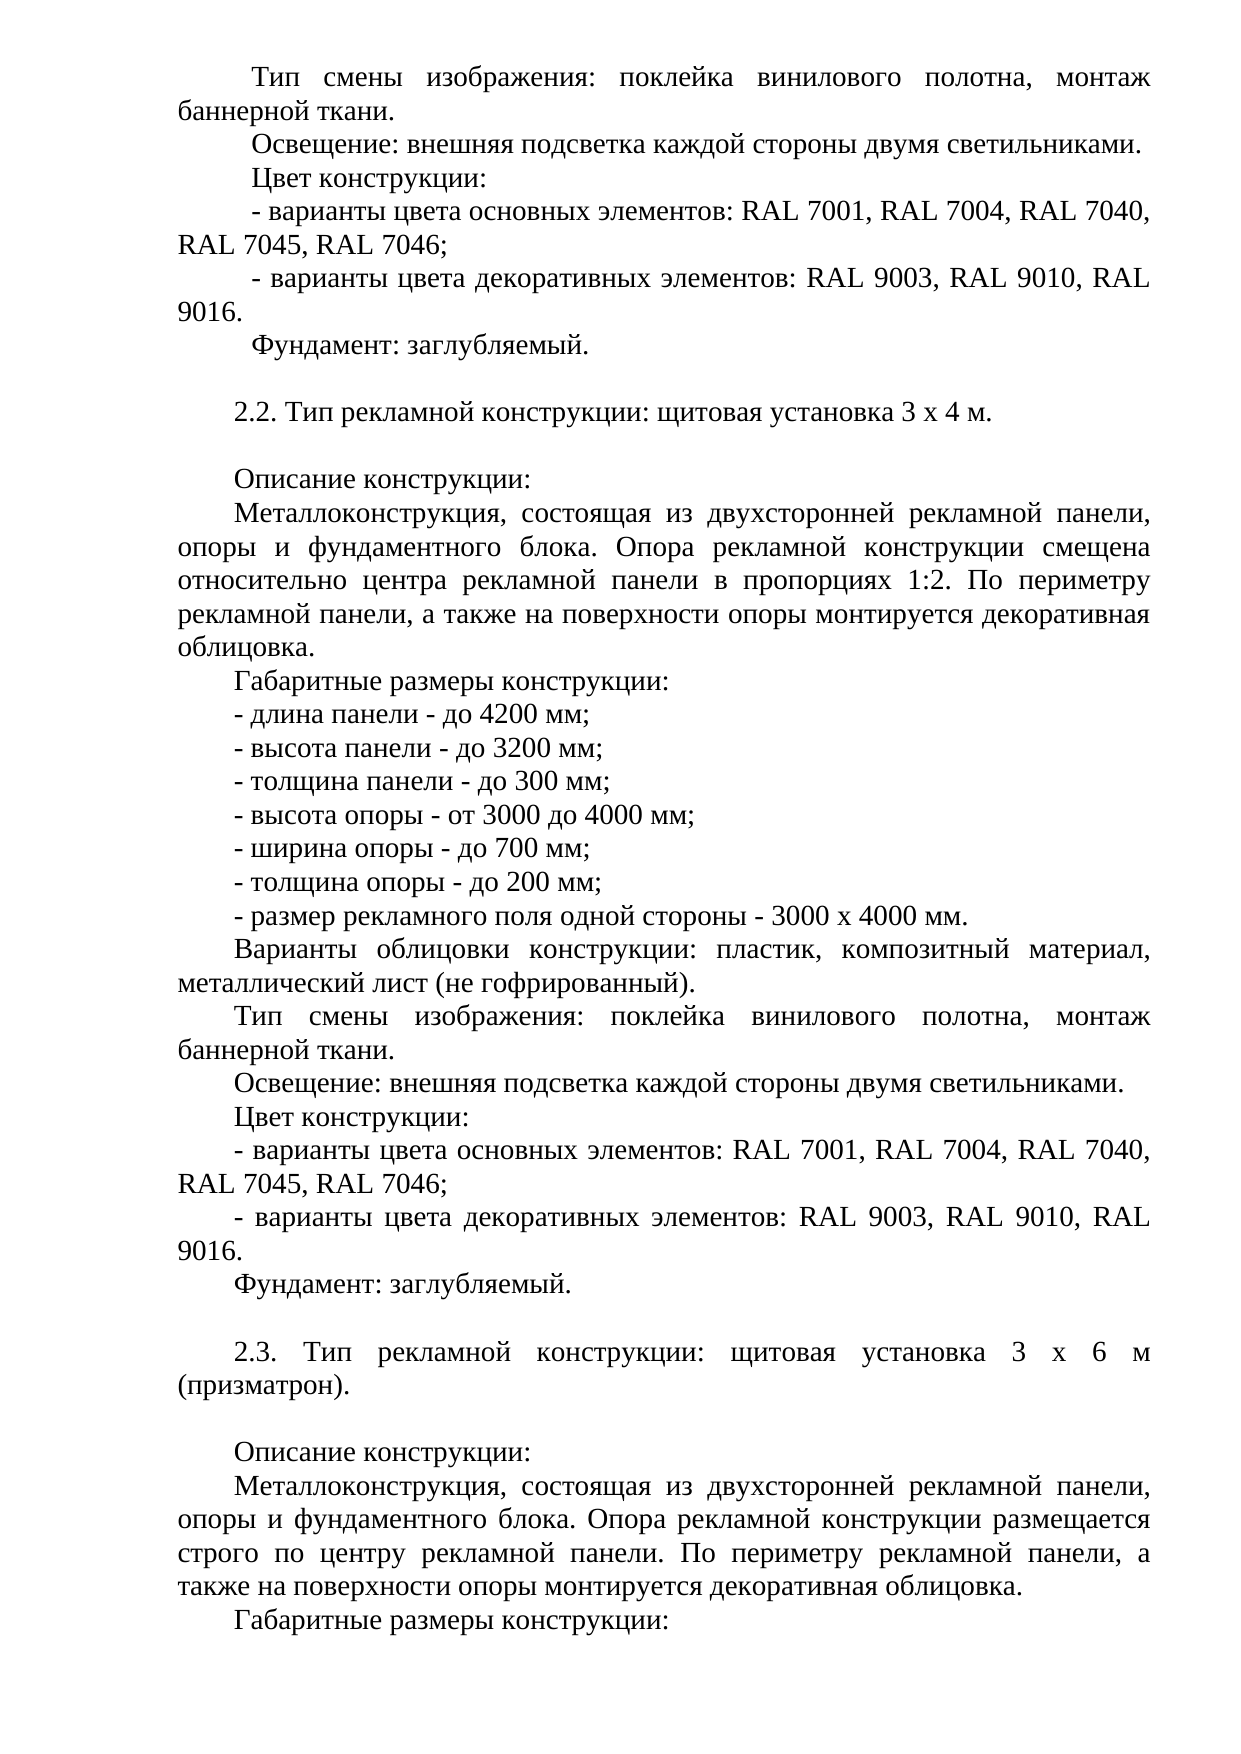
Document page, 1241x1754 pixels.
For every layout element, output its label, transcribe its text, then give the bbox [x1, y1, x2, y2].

text - длина панели - до 4200 мм; [177, 696, 1152, 730]
text - размер рекламного поля одной стороны - 3000 x 4000 мм. [177, 898, 1152, 931]
text - варианты цвета основных элементов: RAL 7001, RAL 7004, RAL 7040, RAL 7045, RAL 7046; [177, 193, 1152, 260]
text Описание конструкции: [177, 462, 1152, 495]
text Фундамент: заглубляемый. [177, 1267, 1152, 1300]
text - варианты цвета основных элементов: RAL 7001, RAL 7004, RAL 7040, RAL 7045, RAL 7046; [177, 1132, 1152, 1199]
text - высота опоры - от 3000 до 4000 мм; [177, 797, 1152, 831]
text 2.3. Тип рекламной конструкции: щитовая установка 3 x 6 м (призматрон). [177, 1334, 1152, 1401]
text Варианты облицовки конструкции: пластик, композитный материал, металлический лист (не гофрированный). [177, 931, 1152, 998]
text Металлоконструкция, состоящая из двухсторонней рекламной панели, опоры и фундаментного блока. Опора рекламной конструкции смещена относительно центра рекламной панели в пропорциях 1:2. По периметру рекламной панели, а также на поверхности опоры монтируется декоративная облицовка. [177, 495, 1152, 663]
text - варианты цвета декоративных элементов: RAL 9003, RAL 9010, RAL 9016. [177, 260, 1152, 327]
text Тип смены изображения: поклейка винилового полотна, монтаж баннерной ткани. [177, 998, 1152, 1065]
text - толщина панели - до 300 мм; [177, 763, 1152, 797]
text Описание конструкции: [177, 1434, 1152, 1468]
text Тип смены изображения: поклейка винилового полотна, монтаж баннерной ткани. [177, 59, 1152, 126]
text Габаритные размеры конструкции: [177, 663, 1152, 696]
text Цвет конструкции: [177, 160, 1152, 193]
text - толщина опоры - до 200 мм; [177, 864, 1152, 898]
text - высота панели - до 3200 мм; [177, 730, 1152, 763]
text 2.2. Тип рекламной конструкции: щитовая установка 3 x 4 м. [177, 394, 1152, 428]
text Освещение: внешняя подсветка каждой стороны двумя светильниками. [177, 1065, 1152, 1099]
text Освещение: внешняя подсветка каждой стороны двумя светильниками. [177, 126, 1152, 160]
text Фундамент: заглубляемый. [177, 327, 1152, 361]
text Металлоконструкция, состоящая из двухсторонней рекламной панели, опоры и фундаментного блока. Опора рекламной конструкции размещается строго по центру рекламной панели. По периметру рекламной панели, а также на поверхности опоры монтируется декоративная облицовка. [177, 1468, 1152, 1602]
text Цвет конструкции: [177, 1099, 1152, 1132]
text - ширина опоры - до 700 мм; [177, 831, 1152, 864]
text Габаритные размеры конструкции: [177, 1602, 1152, 1636]
text - варианты цвета декоративных элементов: RAL 9003, RAL 9010, RAL 9016. [177, 1199, 1152, 1267]
